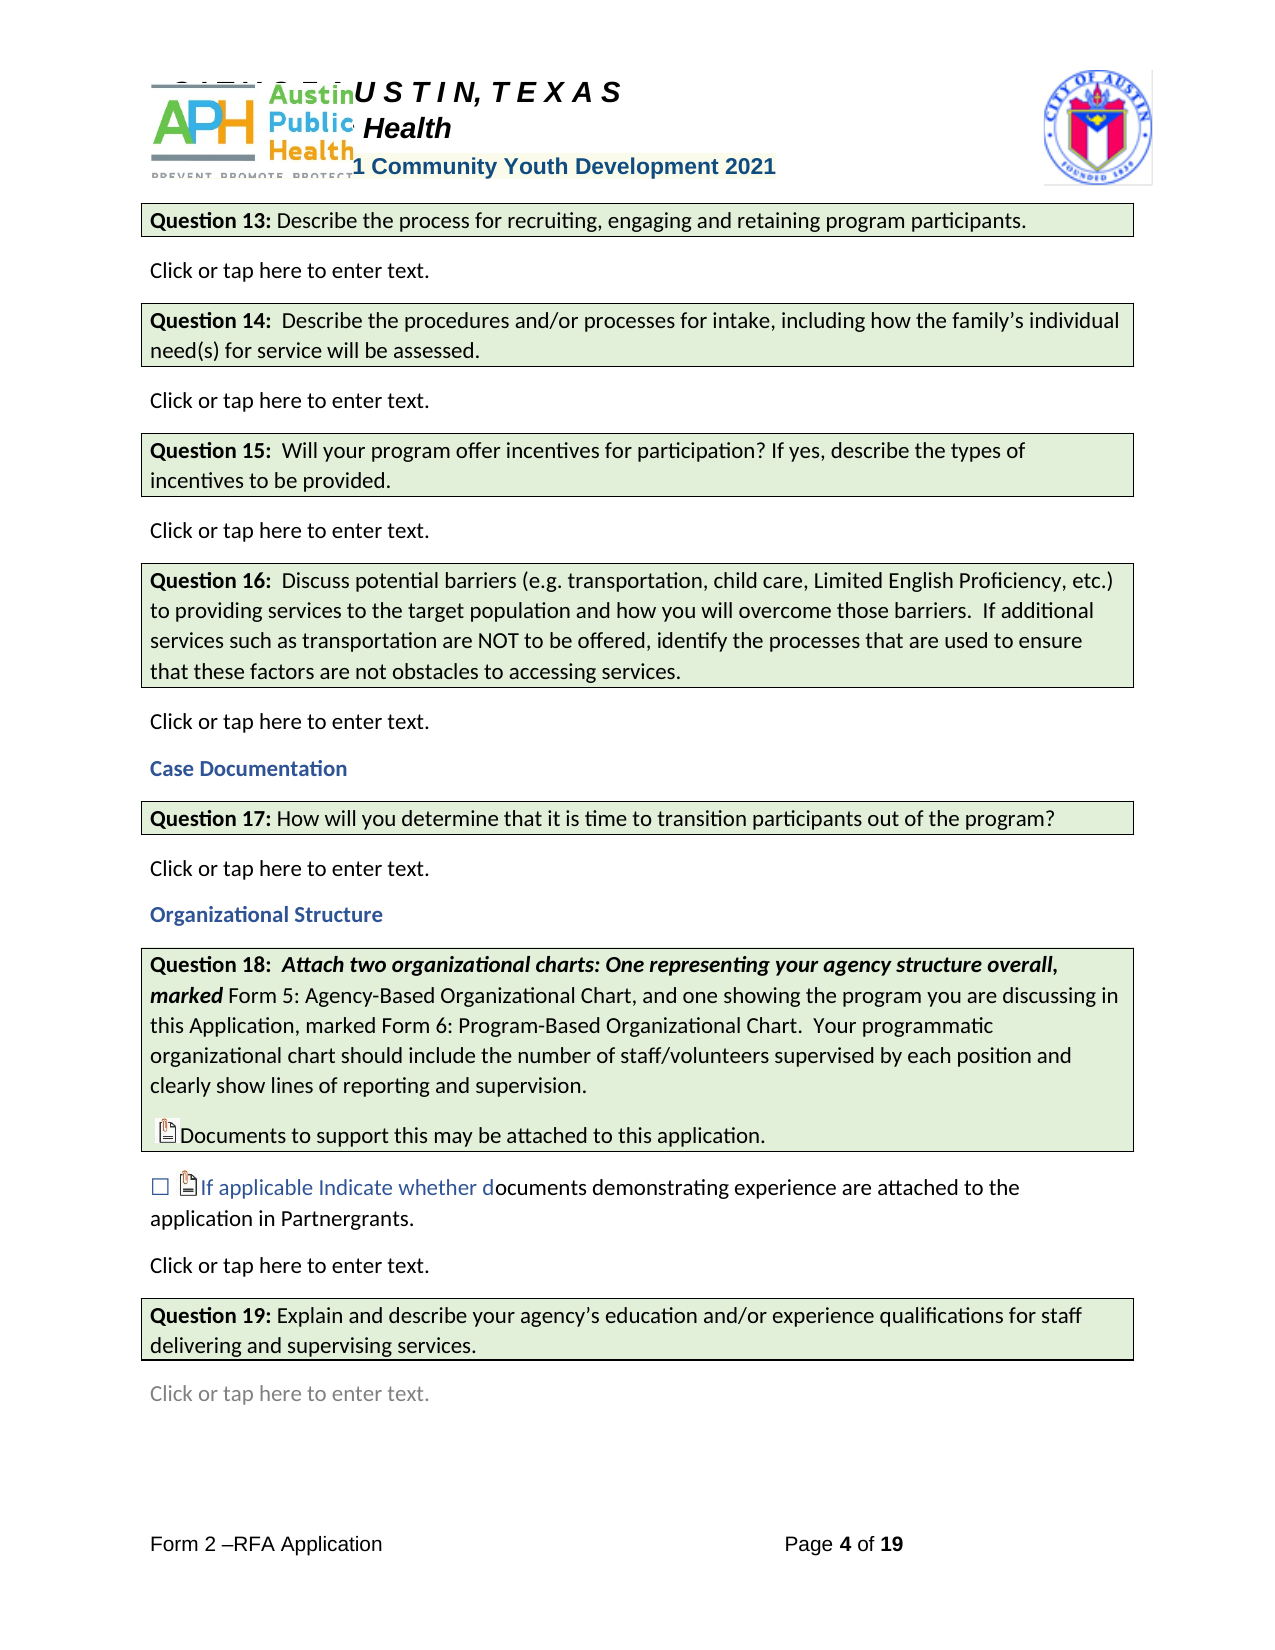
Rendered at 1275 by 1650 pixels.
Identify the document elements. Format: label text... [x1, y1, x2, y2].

text Question 13: Describe the process for recruiting, engaging and retaining program participants. [142, 204, 1133, 236]
text Organizational Structure [150, 901, 1125, 929]
picture [1043, 70, 1154, 187]
text Documents to support this may be attached to this application. [142, 1115, 1133, 1151]
picture [155, 1118, 180, 1143]
text If applicable Indicate whether documents demonstrating experience are attached to the application in Partnergrants. [150, 1171, 1125, 1232]
text Question 15: Will your program offer incentives for participation? If yes, describe the types of incentives to be provided. [142, 434, 1133, 496]
picture [175, 1170, 201, 1196]
text Question 19: Explain and describe your agency’s education and/or experience qualifications for staff delivering and supervising services. [142, 1299, 1133, 1359]
text Question 16: Discuss potential barriers (e.g. transportation, child care, Limited English Proficiency, etc.) to providing services to the target population and how you will overcome those barriers. If additional services such as transportation are NOT to be offered, identify the processes that are used to ensure that these factors are not obstacles to accessing services. [142, 564, 1133, 687]
text Question 18: Attach two organizational charts: One representing your agency structure overall, marked Form 5: Agency-Based Organizational Chart, and one showing the program you are discussing in this Application, marked Form 6: Program-Based Organizational Chart. Your programmatic organizational chart should include the number of staff/volunteers supervised by each position and clearly show lines of reporting and supervision. [142, 949, 1133, 1099]
text Question 14: Describe the procedures and/or processes for intake, including how the family’s individual need(s) for service will be assessed. [142, 304, 1133, 366]
text Case Documentation [150, 754, 1125, 782]
text Question 17: How will you determine that it is time to transition participants out of the program? [142, 802, 1133, 834]
picture [150, 83, 353, 178]
